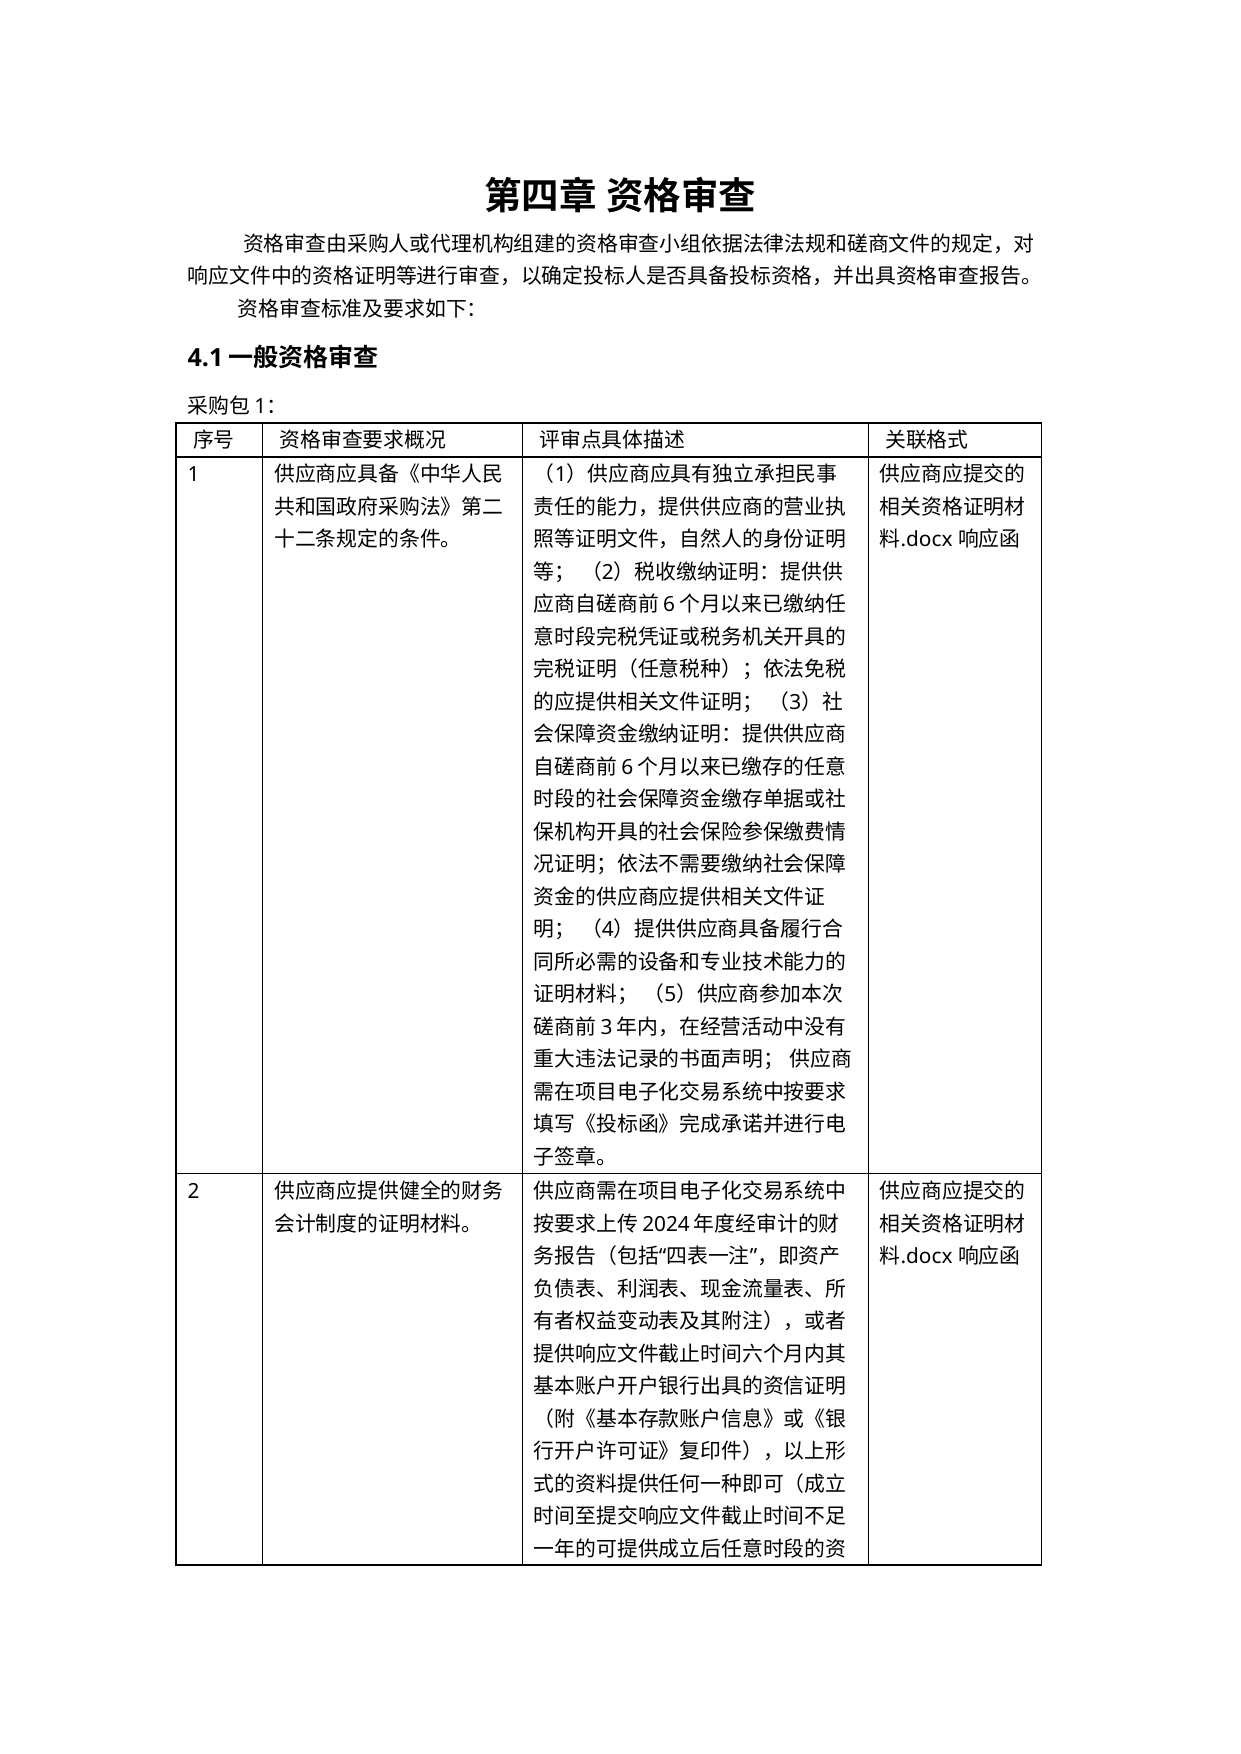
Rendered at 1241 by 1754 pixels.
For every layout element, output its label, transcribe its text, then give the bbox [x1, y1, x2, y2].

table_header 资格审查要求概况 [263, 424, 522, 456]
text 4.1一般资格审查 [187, 324, 1053, 389]
table_cell 供应商应具备《中华人民共和国政府采购法》第二十二条规定的条件。 [263, 458, 522, 1173]
table_cell 2 [177, 1174, 262, 1564]
table_cell 供应商应提交的相关资格证明材料.docx 响应函 [869, 458, 1041, 1173]
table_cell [869, 1174, 1041, 1564]
table_header 评审点具体描述 [523, 424, 868, 456]
text 资格审查由采购人或代理机构组建的资格审查小组依据法律法规和磋商文件的规定，对响应文件中的资格证明等进行审查，以确定投标人是否具备投标资格，并出具资格审查报告。 [187, 227, 1053, 292]
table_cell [263, 1174, 522, 1564]
table_header 序号 [177, 424, 262, 456]
text 资格审查标准及要求如下： [187, 292, 1053, 324]
table_header 关联格式 [869, 424, 1041, 456]
table_cell 1 [177, 458, 262, 1173]
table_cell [523, 1174, 868, 1564]
text 采购包1： [187, 389, 1053, 422]
table_cell （1）供应商应具有独立承担民事责任的能力，提供供应商的营业执照等证明文件，自然人的身份证明等； （2）税收缴纳证明：提供供应商自磋商前6个月以来已缴纳任意时段完税凭证或税务机关开具的完税证明（任意税种）；依法免税的应提供相关文件证明； （3）社会保障资金缴纳证明：提供供应商自磋商前6个月以来已缴存的任意时段的社会保障资金缴存单据或社保机构开具的社会保险参保缴费情况证明；依法不需要缴纳社会保障资金的供应商应提供相关文件证明； （4）提供供应商具备履行合同所必需的设备和专业技术能力的证明材料； （5）供应商参加本次磋商前3年内，在经营活动中没有重大违法记录的书面声明； 供应商需在项目电子化交易系统中按要求填写《投标函》完成承诺并进行电子签章。 [523, 458, 868, 1173]
text 第四章 资格审查 [187, 162, 1053, 227]
